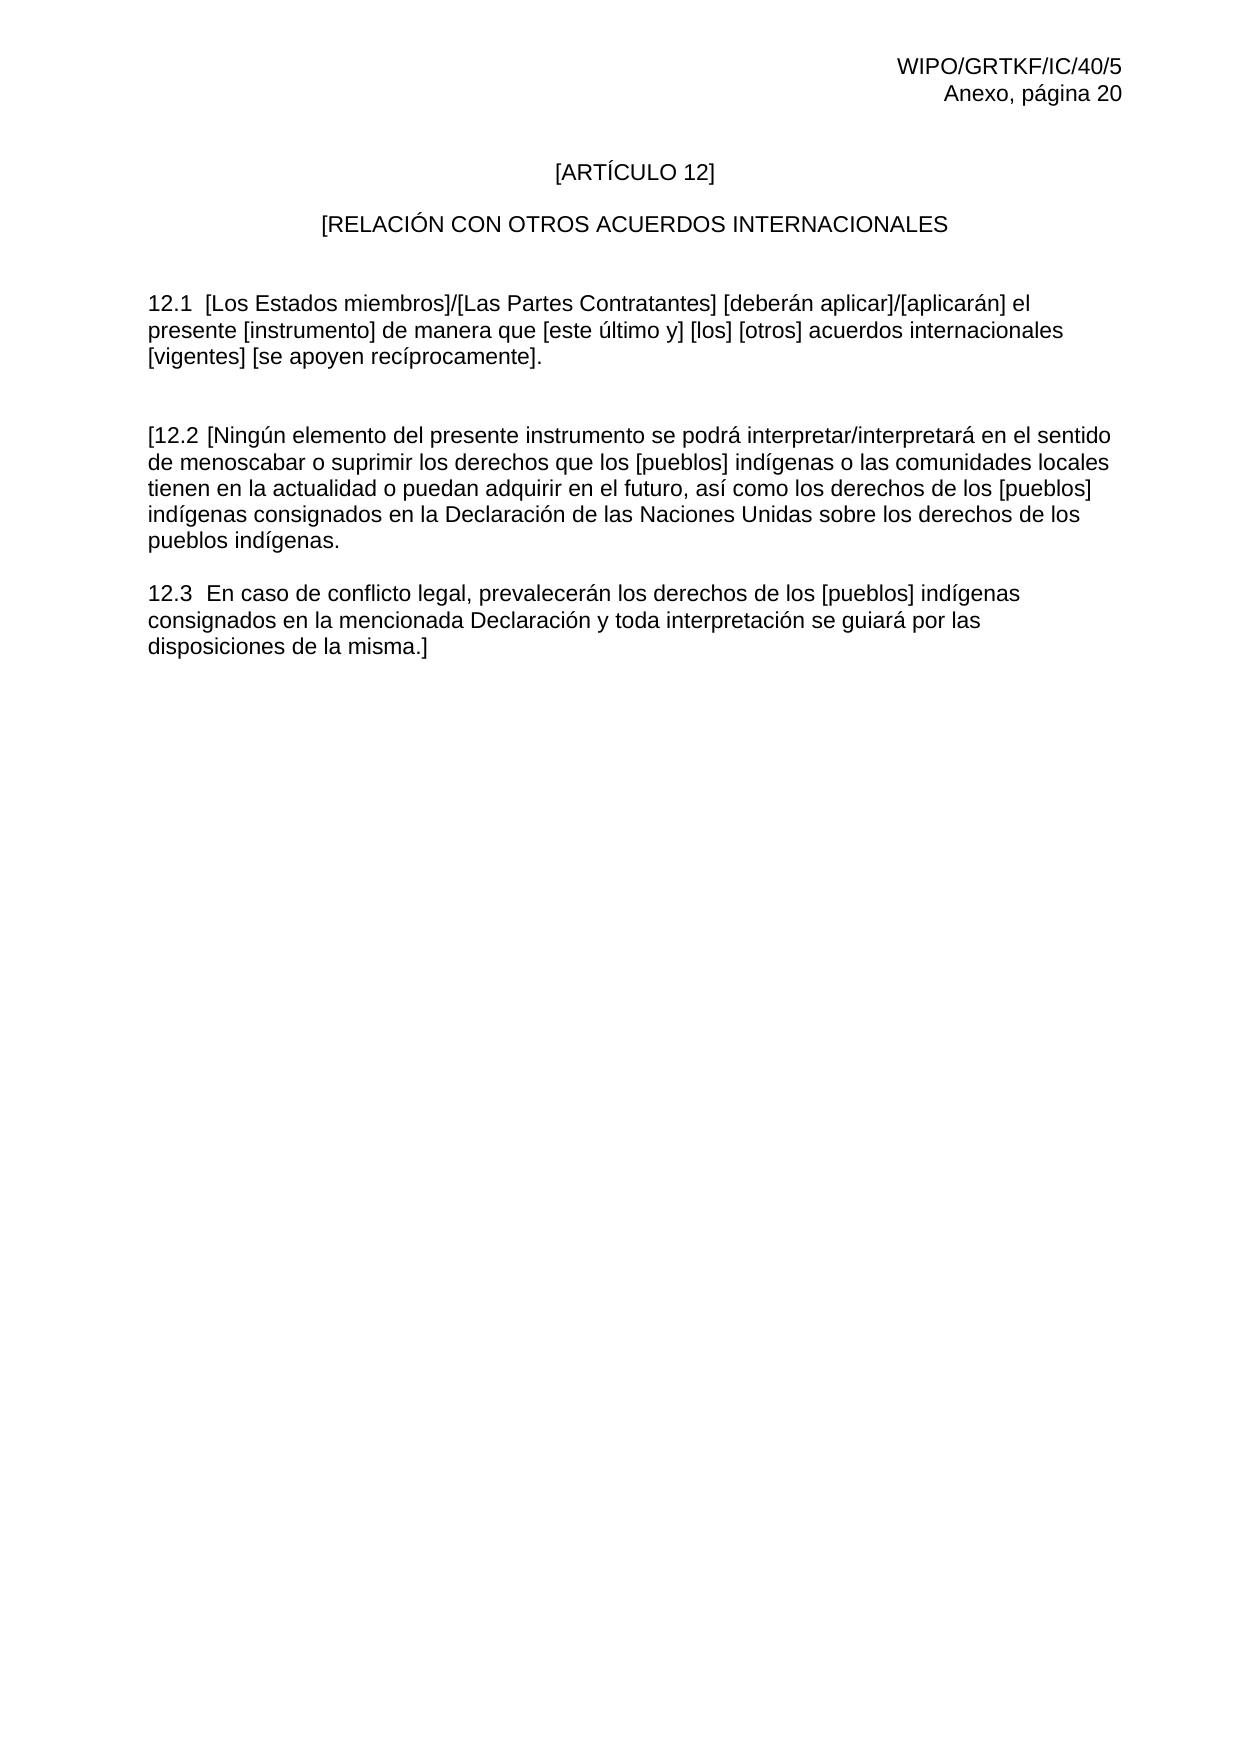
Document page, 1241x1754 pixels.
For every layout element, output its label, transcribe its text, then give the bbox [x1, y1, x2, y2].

text [RELACIÓN CON OTROS ACUERDOS INTERNACIONALES [148, 211, 1122, 238]
text 12.3 En caso de conflicto legal, prevalecerán los derechos de los [pueblos] indígenas consignados en la mencionada Declaración y toda interpretación se guiará por las disposiciones de la misma.] [148, 580, 1122, 659]
text [12.2 [Ningún elemento del presente instrumento se podrá interpretar/interpretará en el sentido de menoscabar o suprimir los derechos que los [pueblos] indígenas o las comunidades locales tienen en la actualidad o puedan adquirir en el futuro, así como los derechos de los [pueblos] indígenas consignados en la Declaración de las Naciones Unidas sobre los derechos de los pueblos indígenas. [148, 422, 1122, 554]
text [ARTÍCULO 12] [148, 158, 1122, 185]
text 12.1 [Los Estados miembros]/[Las Partes Contratantes] [deberán aplicar]/[aplicarán] el presente [instrumento] de manera que [este último y] [los] [otros] acuerdos internacionales [vigentes] [se apoyen recíprocamente]. [148, 290, 1122, 369]
